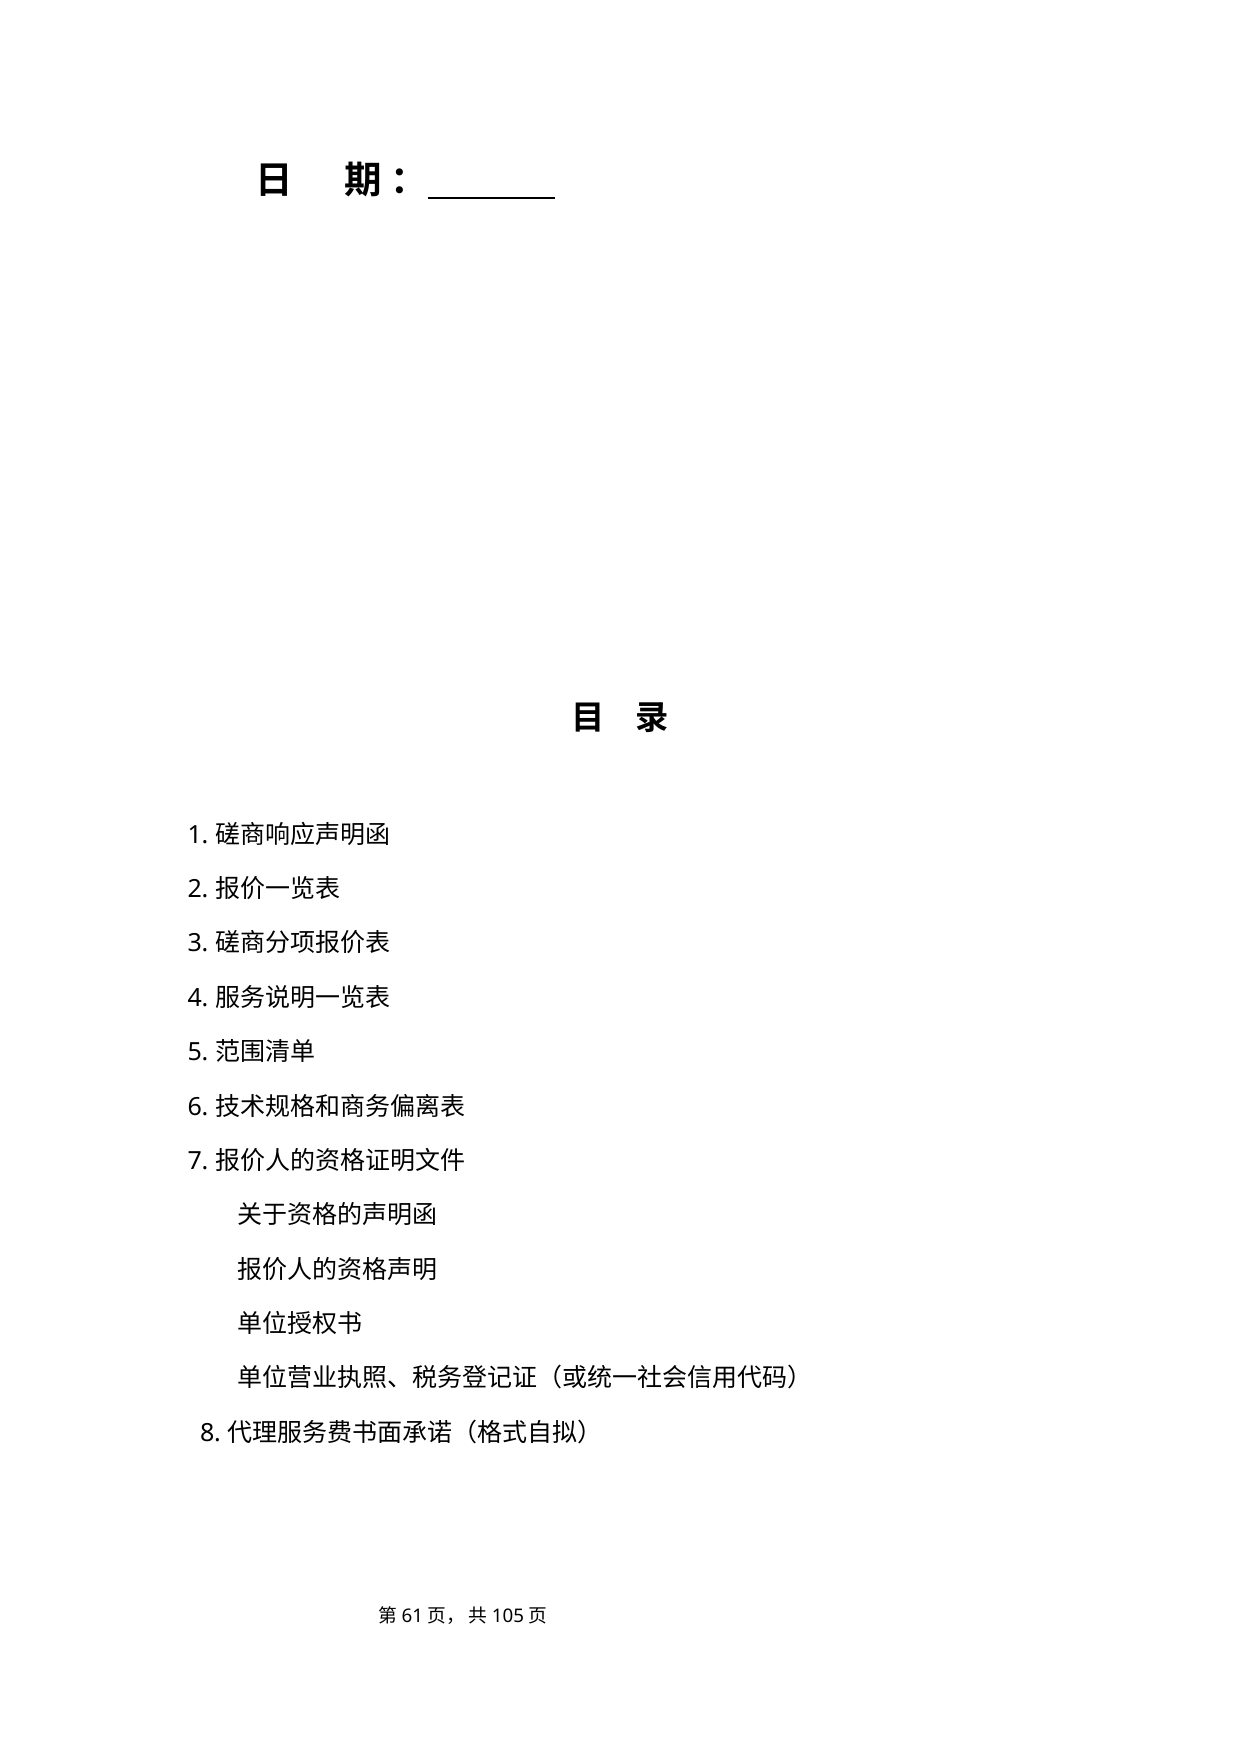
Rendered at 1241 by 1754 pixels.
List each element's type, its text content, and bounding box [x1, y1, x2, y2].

text 8. 代理服务费书面承诺（格式自拟） [187, 1412, 1053, 1448]
text 日 期 ： [187, 150, 1053, 204]
text 目 录 [187, 691, 1053, 739]
text 报价人的资格声明 [187, 1249, 1053, 1285]
text 1. 磋商响应声明函 [187, 814, 1053, 850]
text 3. 磋商分项报价表 [187, 923, 1053, 959]
text 单位营业执照、税务登记证（或统一社会信用代码） [237, 1358, 1053, 1394]
text 单位授权书 [237, 1303, 1053, 1340]
text 4. 服务说明一览表 [187, 977, 1053, 1013]
text 7. 报价人的资格证明文件 [187, 1140, 1053, 1177]
text 6. 技术规格和商务偏离表 [187, 1086, 1053, 1122]
text 5. 范围清单 [187, 1032, 1053, 1068]
text 关于资格的声明函 [187, 1195, 1053, 1231]
text 2. 报价一览表 [187, 868, 1053, 905]
